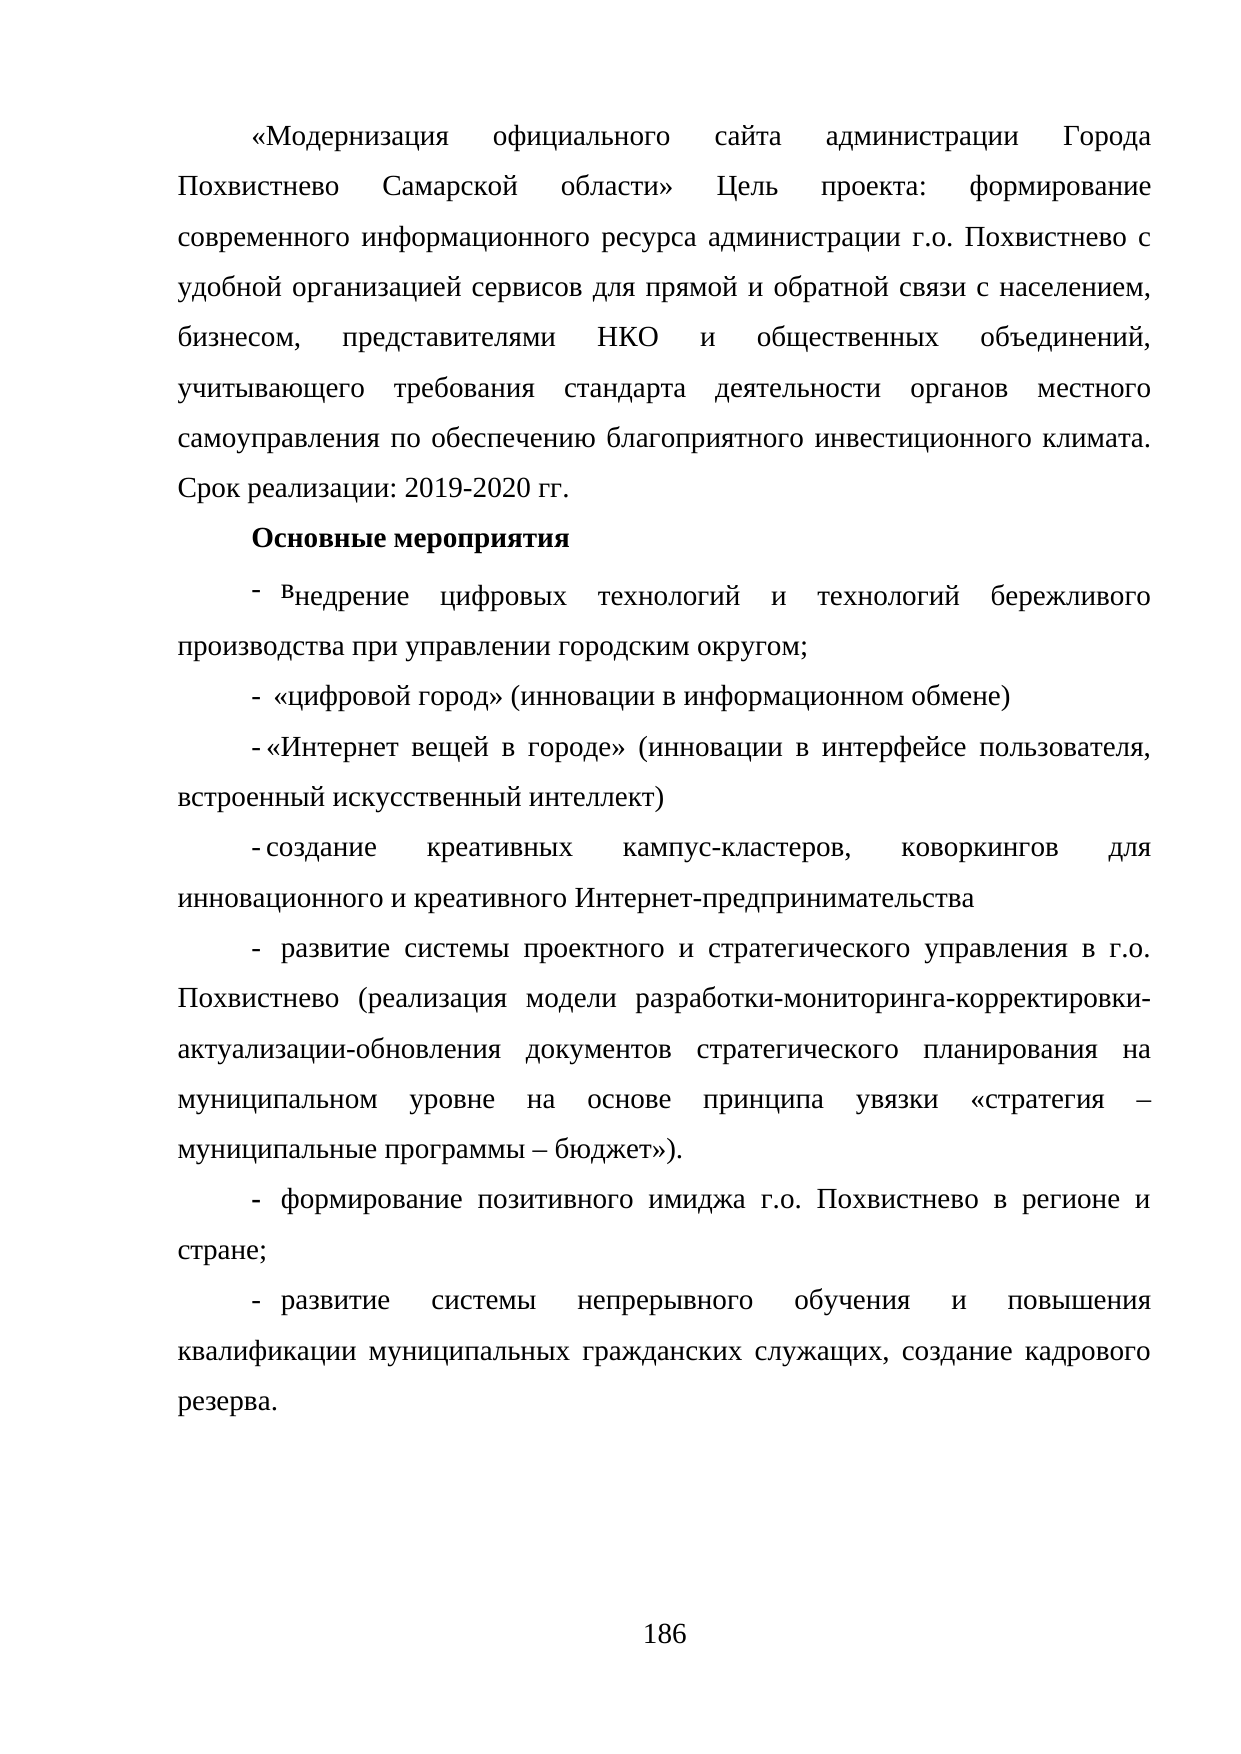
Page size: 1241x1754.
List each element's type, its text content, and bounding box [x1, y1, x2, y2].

list внедрение цифровых технологий и технологий бережливого производства при управлении городским округом; [177, 571, 1152, 662]
list развитие системы непрерывного обучения и повышения квалификации муниципальных гражданских служащих, создание кадрового резерва. [177, 1282, 1152, 1416]
text «Модернизация официального сайта администрации Города Похвистнево Самарской области» Цель проекта: формирование современного информационного ресурса администрации г.о. Похвистнево с удобной организацией сервисов для прямой и обратной связи с населением, бизнесом, представителями НКО и общественных объединений, учитывающего требования стандарта деятельности органов местного самоуправления по обеспечению благоприятного инвестиционного климата. Срок реализации: 2019-2020 гг. [177, 118, 1152, 504]
list формирование позитивного имиджа г.о. Похвистнево в регионе и стране; [177, 1182, 1152, 1266]
list «цифровой город» (инновации в информационном обмене) [177, 678, 1152, 712]
text Основные мероприятия [177, 521, 1152, 554]
list развитие системы проектного и стратегического управления в г.о. Похвистнево (реализация модели разработки-мониторинга-корректировки-актуализации-обновления документов стратегического планирования на муниципальном уровне на основе принципа увязки «стратегия – муниципальные программы – бюджет»). [177, 930, 1152, 1165]
list «Интернет вещей в городе» (инновации в интерфейсе пользователя, встроенный искусственный интеллект) [177, 729, 1152, 813]
list создание креативных кампус-кластеров, коворкингов для инновационного и креативного Интернет-предпринимательства [177, 829, 1152, 913]
